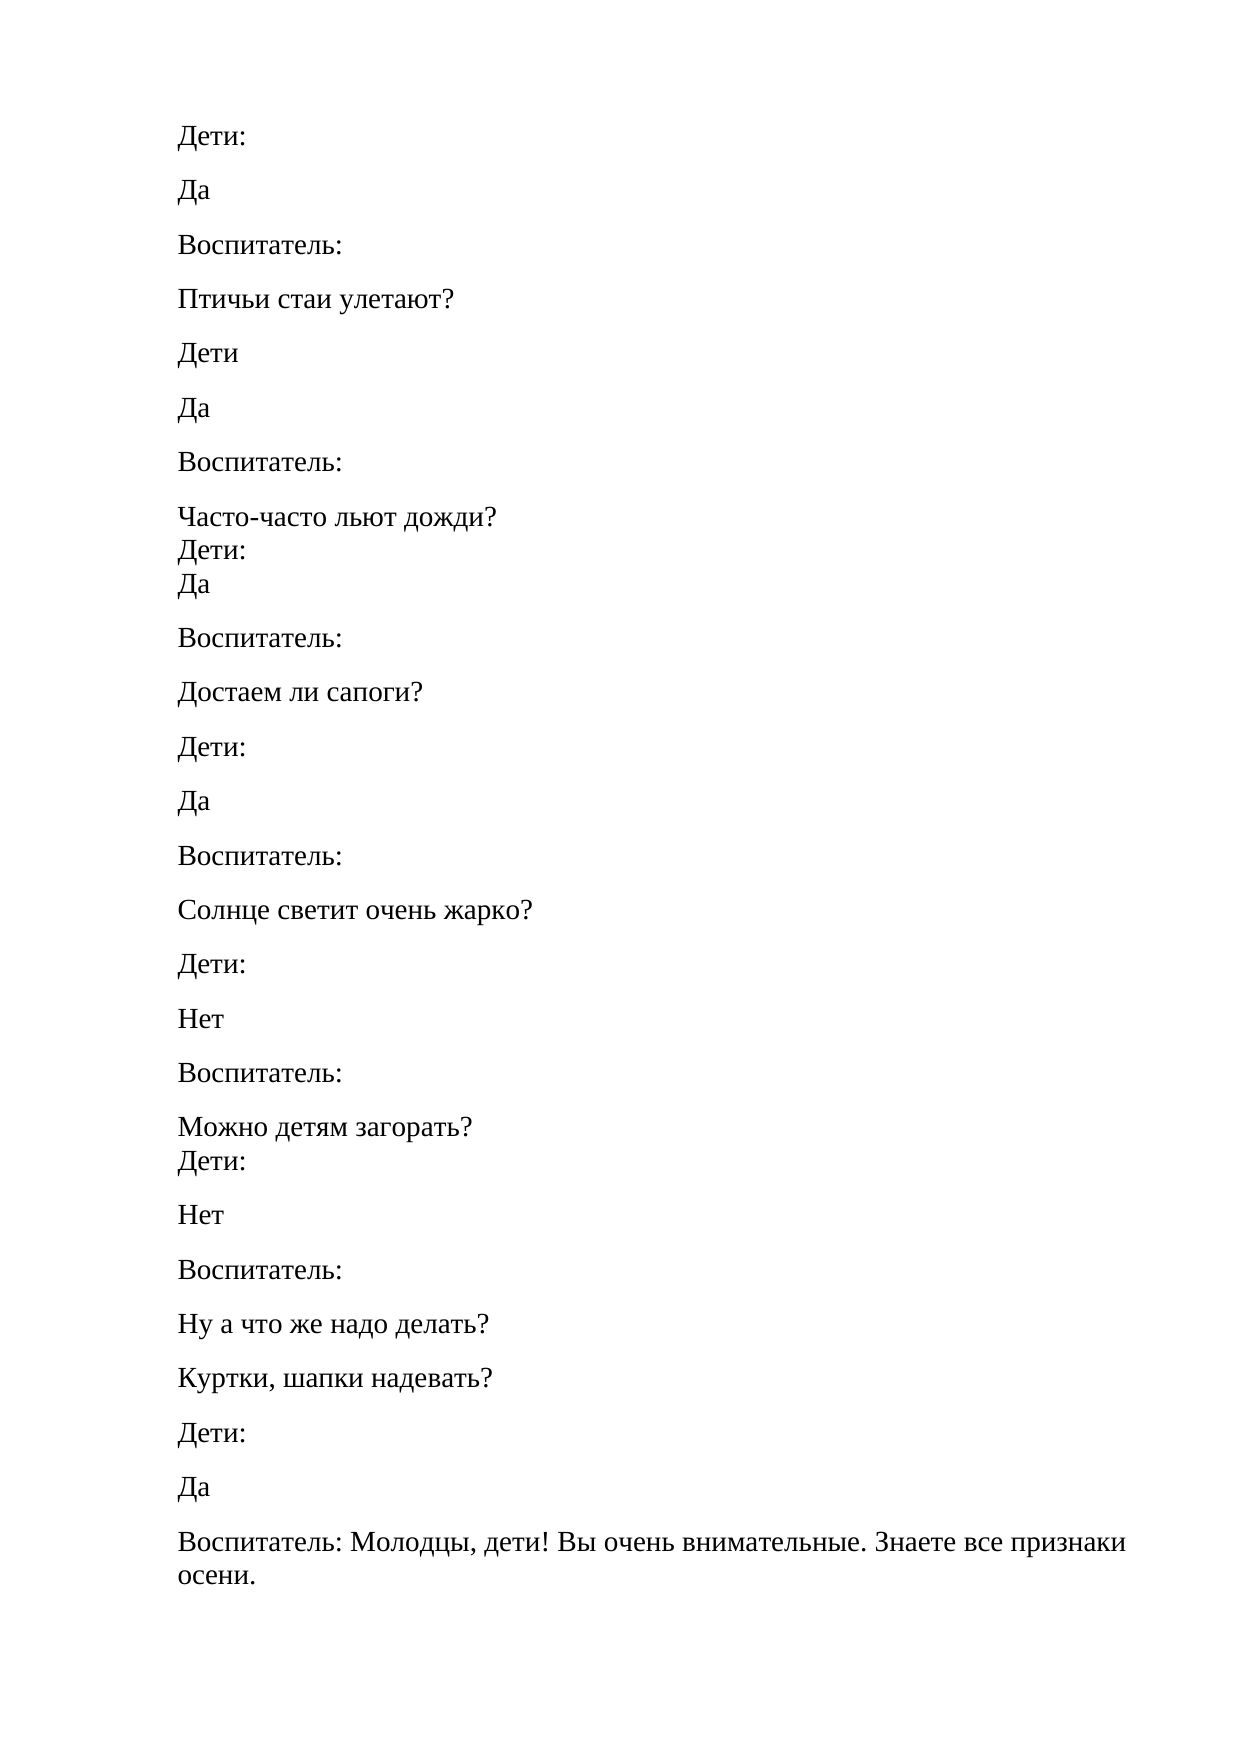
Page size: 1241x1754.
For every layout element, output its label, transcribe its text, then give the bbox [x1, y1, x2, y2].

text Да [177, 390, 1152, 423]
text Воспитатель: Молодцы, дети! Вы очень внимательные. Знаете все признаки осени. [177, 1524, 1152, 1591]
text Дети [177, 336, 1152, 369]
text Воспитатель: [177, 838, 1152, 871]
text Часто-часто льют дожди? Дети: Да [177, 499, 1152, 599]
text Птичьи стаи улетают? [177, 281, 1152, 315]
text Дети: [177, 729, 1152, 762]
text Дети: [177, 946, 1152, 980]
text Солнце светит очень жарко? [177, 892, 1152, 926]
text Воспитатель: [177, 620, 1152, 654]
text Куртки, шапки надевать? [177, 1361, 1152, 1394]
text Дети: [177, 118, 1152, 152]
text Дети: [177, 1415, 1152, 1448]
text Достаем ли сапоги? [177, 674, 1152, 708]
text Да [177, 783, 1152, 817]
text Нет [177, 1197, 1152, 1231]
text Можно детям загорать? Дети: [177, 1109, 1152, 1177]
text Воспитатель: [177, 1055, 1152, 1089]
text Ну а что же надо делать? [177, 1306, 1152, 1340]
text Воспитатель: [177, 444, 1152, 478]
text Да [177, 172, 1152, 206]
text Воспитатель: [177, 227, 1152, 260]
text Да [177, 1469, 1152, 1503]
text Нет [177, 1001, 1152, 1034]
text Воспитатель: [177, 1252, 1152, 1285]
